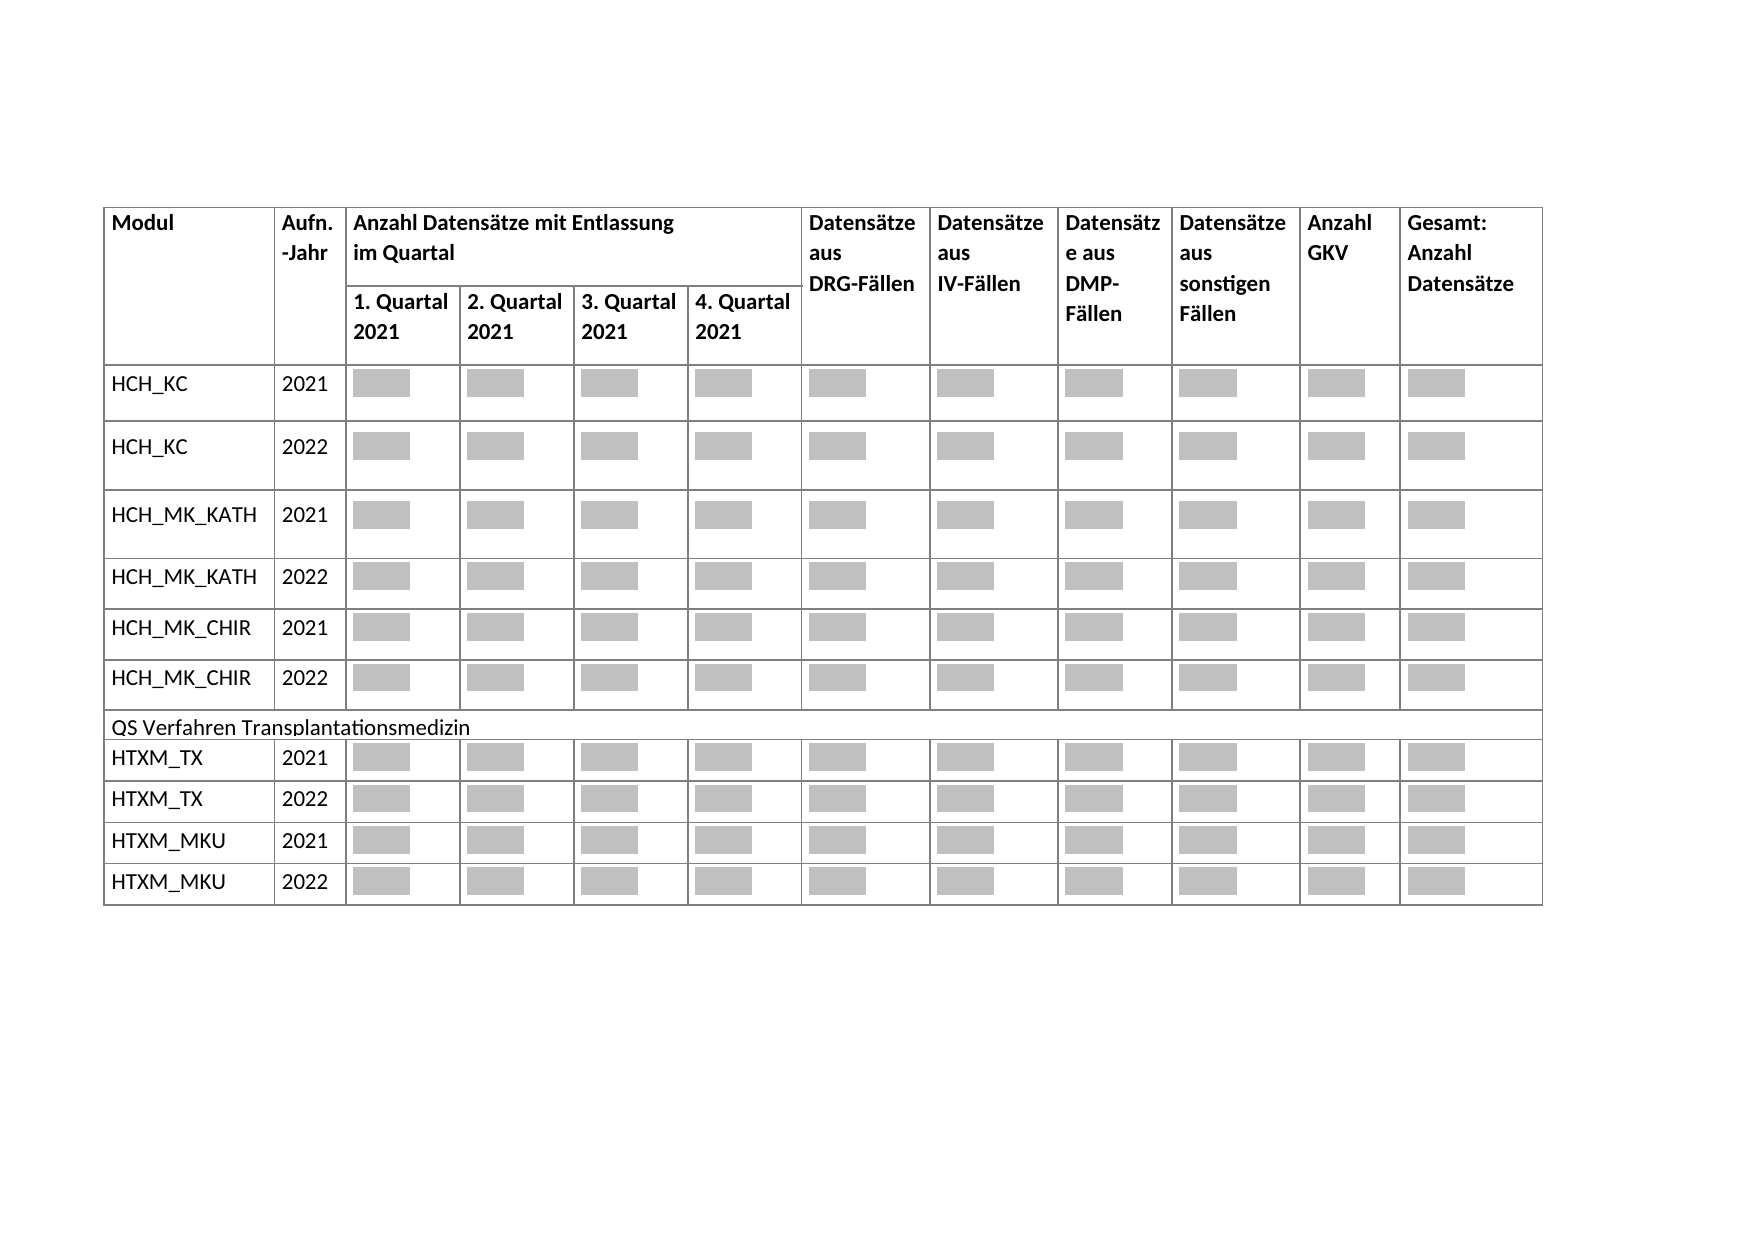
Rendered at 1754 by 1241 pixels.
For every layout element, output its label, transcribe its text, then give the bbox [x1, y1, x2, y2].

table_cell QS Verfahren Transplantationsmedizin [105, 711, 1542, 739]
table_cell [1173, 661, 1299, 709]
table_cell [461, 661, 573, 709]
table_cell [461, 366, 573, 420]
table_cell [347, 610, 459, 659]
table_header Datensätze aus sonstigen Fällen [1173, 208, 1299, 364]
table_cell 2022 [275, 422, 345, 489]
table_cell [1173, 740, 1299, 780]
table_cell HCH_MK_KATH [105, 491, 274, 558]
table_cell 2021 [275, 610, 345, 659]
table_cell [575, 782, 687, 821]
table_cell [802, 491, 929, 558]
table_header Gesamt: Anzahl Datensätze [1401, 208, 1542, 364]
table_header Datensätze aus IV-Fällen [931, 208, 1057, 364]
table_cell [575, 661, 687, 709]
table_cell [1401, 491, 1542, 558]
table_cell [575, 422, 687, 489]
table_cell HTXM_TX [105, 782, 274, 821]
table_cell [1301, 366, 1399, 420]
table_cell [575, 823, 687, 863]
table_cell [1173, 610, 1299, 659]
table_cell 4. Quartal 2021 [689, 287, 801, 364]
table_cell [1301, 661, 1399, 709]
table_cell HTXM_MKU [105, 864, 274, 904]
table_cell 2022 [275, 559, 345, 608]
table_cell [461, 782, 573, 821]
table_cell [347, 559, 459, 608]
table_cell HCH_MK_CHIR [105, 610, 274, 659]
table_cell [1059, 823, 1171, 863]
table_cell [461, 559, 573, 608]
table_header Datensätze aus DMP-Fällen [1059, 208, 1171, 364]
table_cell [802, 366, 929, 420]
table_cell [461, 422, 573, 489]
table_header Modul [105, 208, 274, 364]
table_cell [347, 661, 459, 709]
table_cell [689, 366, 801, 420]
table_cell [931, 661, 1057, 709]
table_cell [1301, 422, 1399, 489]
table_cell [802, 610, 929, 659]
table_cell [802, 823, 929, 863]
table_cell 2022 [275, 864, 345, 904]
table_cell [1401, 823, 1542, 863]
table_cell [689, 491, 801, 558]
table_cell [802, 864, 929, 904]
table_cell [347, 422, 459, 489]
table_cell [1173, 491, 1299, 558]
table_cell [1401, 559, 1542, 608]
table_cell [1301, 782, 1399, 821]
table_cell [1173, 823, 1299, 863]
table_header Anzahl GKV [1301, 208, 1399, 364]
table_cell [461, 823, 573, 863]
table_cell 2021 [275, 491, 345, 558]
table_cell HCH_MK_CHIR [105, 661, 274, 709]
table_cell [347, 823, 459, 863]
table_cell 1. Quartal 2021 [347, 287, 459, 364]
table_cell [1173, 782, 1299, 821]
table_cell [347, 740, 459, 780]
table_cell [575, 491, 687, 558]
table_cell [1301, 740, 1399, 780]
table_cell [575, 610, 687, 659]
table_cell [931, 610, 1057, 659]
table_cell [802, 559, 929, 608]
table_cell [461, 491, 573, 558]
table_cell [689, 559, 801, 608]
table_cell [575, 559, 687, 608]
table_cell [1059, 661, 1171, 709]
table_cell [1401, 661, 1542, 709]
table_cell [931, 491, 1057, 558]
table_cell [1059, 782, 1171, 821]
table_cell HCH_KC [105, 366, 274, 420]
table_cell [1301, 823, 1399, 863]
table_header Datensätze aus DRG-Fällen [802, 208, 929, 364]
table_cell [931, 782, 1057, 821]
table_cell [1301, 610, 1399, 659]
table_cell [802, 740, 929, 780]
table_header Anzahl Datensätze mit Entlassung im Quartal [347, 208, 801, 285]
table_cell [689, 610, 801, 659]
table_cell [931, 740, 1057, 780]
table_cell [1301, 559, 1399, 608]
table_cell [931, 422, 1057, 489]
table_cell [931, 864, 1057, 904]
table_header Aufn.-Jahr [275, 208, 345, 364]
table_cell [1173, 422, 1299, 489]
table_cell 2022 [275, 661, 345, 709]
table_cell [1173, 559, 1299, 608]
table_cell [1401, 422, 1542, 489]
table_cell [802, 422, 929, 489]
table_cell 2021 [275, 740, 345, 780]
table_cell [689, 864, 801, 904]
table_cell [1059, 740, 1171, 780]
table_cell [1173, 366, 1299, 420]
table_cell HCH_MK_KATH [105, 559, 274, 608]
table_cell [1301, 491, 1399, 558]
table_cell HTXM_MKU [105, 823, 274, 863]
table_cell [1059, 491, 1171, 558]
table_cell 2022 [275, 782, 345, 821]
table_cell [1401, 610, 1542, 659]
table_cell [689, 740, 801, 780]
table_cell [1401, 740, 1542, 780]
table_cell [1173, 864, 1299, 904]
table_cell [461, 610, 573, 659]
table_cell [1301, 864, 1399, 904]
table_cell [347, 366, 459, 420]
table_cell [689, 782, 801, 821]
table_cell [1401, 782, 1542, 821]
table_cell 2021 [275, 823, 345, 863]
table_cell [931, 823, 1057, 863]
table_cell [1059, 559, 1171, 608]
table_cell [575, 366, 687, 420]
table_cell [1059, 610, 1171, 659]
table_cell [1059, 366, 1171, 420]
table_cell [575, 740, 687, 780]
table_cell 2021 [275, 366, 345, 420]
table_cell [689, 422, 801, 489]
table_cell [347, 491, 459, 558]
table_cell 3. Quartal 2021 [575, 287, 687, 364]
table_cell 2. Quartal 2021 [461, 287, 573, 364]
table_cell [347, 782, 459, 821]
table_cell [931, 366, 1057, 420]
table_cell [575, 864, 687, 904]
table_cell HTXM_TX [105, 740, 274, 780]
table_cell [1059, 864, 1171, 904]
table_cell [1401, 366, 1542, 420]
table_cell [461, 740, 573, 780]
table_cell [347, 864, 459, 904]
table_cell [461, 864, 573, 904]
table_cell [689, 823, 801, 863]
table_cell HCH_KC [105, 422, 274, 489]
table_cell [1059, 422, 1171, 489]
table_cell [689, 661, 801, 709]
table_cell [931, 559, 1057, 608]
table_cell [1401, 864, 1542, 904]
table_cell [802, 661, 929, 709]
table_cell [802, 782, 929, 821]
